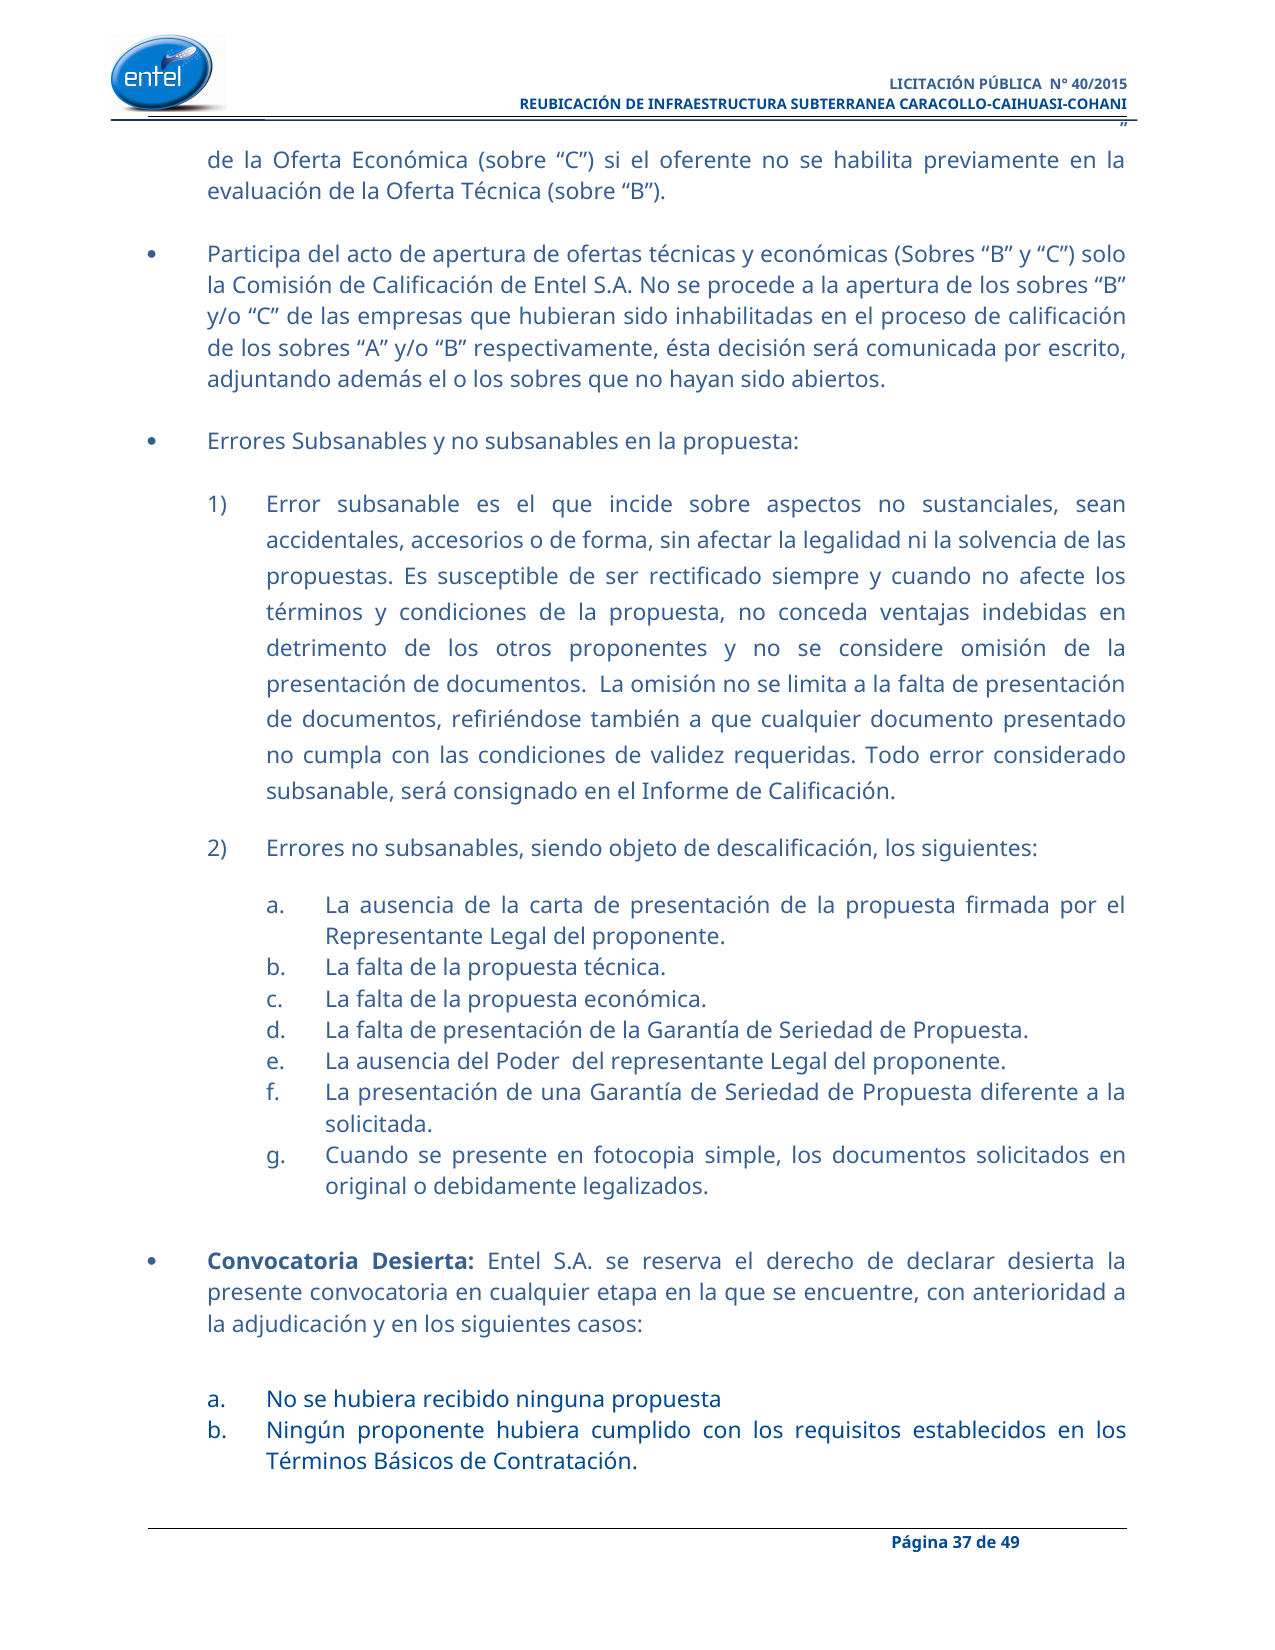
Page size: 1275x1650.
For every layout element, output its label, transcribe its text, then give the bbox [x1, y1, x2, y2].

list Cuando se presente en fotocopia simple, los documentos solicitados en original o debidamente legalizados. [266, 1139, 1127, 1201]
list Errores no subsanables, siendo objeto de descalificación, los siguientes: [207, 832, 1127, 863]
list La falta de presentación de la Garantía de Seriedad de Propuesta. [266, 1014, 1127, 1045]
list Error subsanable es el que incide sobre aspectos no sustanciales, sean accidentales, accesorios o de forma, sin afectar la legalidad ni la solvencia de las propuestas. Es susceptible de ser rectificado siempre y cuando no afecte los términos y condiciones de la propuesta, no conceda ventajas indebidas en detrimento de los otros proponentes y no se considere omisión de la presentación de documentos. La omisión no se limita a la falta de presentación de documentos, refiriéndose también a que cualquier documento presentado no cumpla con las condiciones de validez requeridas. Todo error considerado subsanable, será consignado en el Informe de Calificación. [207, 488, 1127, 807]
list Ningún proponente hubiera cumplido con los requisitos establecidos en los Términos Básicos de Contratación. [207, 1414, 1127, 1476]
list Participa del acto de apertura de ofertas técnicas y económicas (Sobres “B” y “C”) solo la Comisión de Calificación de Entel S.A. No se procede a la apertura de los sobres “B” y/o “C” de las empresas que hubieran sido inhabilitadas en el proceso de calificación de los sobres “A” y/o “B” respectivamente, ésta decisión será comunicada por escrito, adjuntando además el o los sobres que no hayan sido abiertos. [148, 238, 1127, 394]
list La falta de la propuesta económica. [266, 983, 1127, 1014]
list La falta de la propuesta técnica. [266, 951, 1127, 983]
list Errores Subsanables y no subsanables en la propuesta: [148, 425, 1127, 457]
list No se hubiera recibido ninguna propuesta [207, 1383, 1127, 1414]
list La ausencia del Poder del representante Legal del proponente. [266, 1045, 1127, 1076]
list Convocatoria Desierta: Entel S.A. se reserva el derecho de declarar desierta la presente convocatoria en cualquier etapa en la que se encuentre, con anterioridad a la adjudicación y en los siguientes casos: [148, 1245, 1127, 1339]
list La ausencia de la carta de presentación de la propuesta firmada por el Representante Legal del proponente. [266, 889, 1127, 951]
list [148, 144, 1127, 207]
picture [111, 33, 228, 112]
list La presentación de una Garantía de Seriedad de Propuesta diferente a la solicitada. [266, 1076, 1127, 1139]
